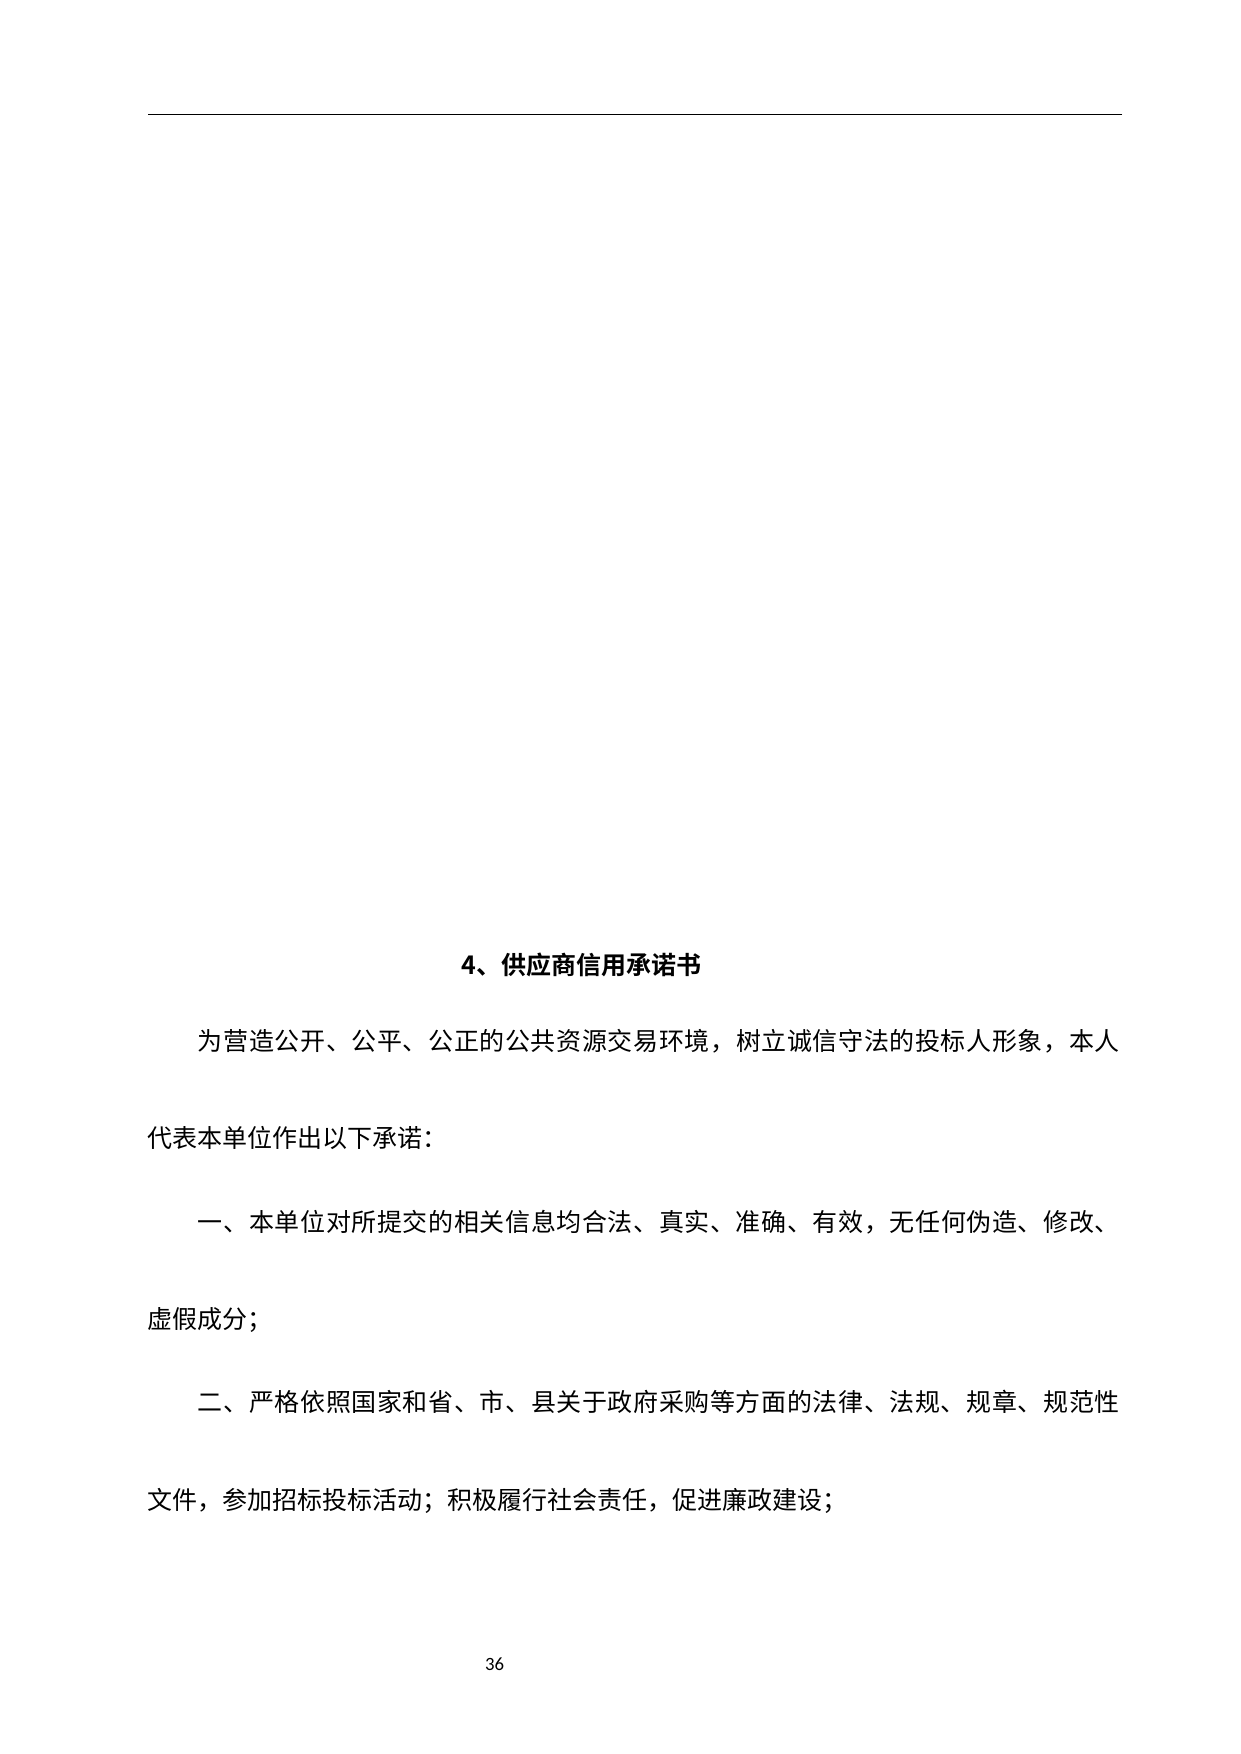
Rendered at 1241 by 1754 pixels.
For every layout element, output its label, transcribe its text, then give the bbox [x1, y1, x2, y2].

text 4、供应商信用承诺书 [148, 931, 1122, 996]
text 二、严格依照国家和省、市、县关于政府采购等方面的法律、法规、规章、规范性文件，参加招标投标活动；积极履行社会责任，促进廉政建设； [148, 1368, 1122, 1531]
text 一、本单位对所提交的相关信息均合法、真实、准确、有效，无任何伪造、修改、虚假成分； [148, 1188, 1122, 1350]
text 为营造公开、公平、公正的公共资源交易环境，树立诚信守法的投标人形象，本人代表本单位作出以下承诺： [148, 1007, 1122, 1169]
